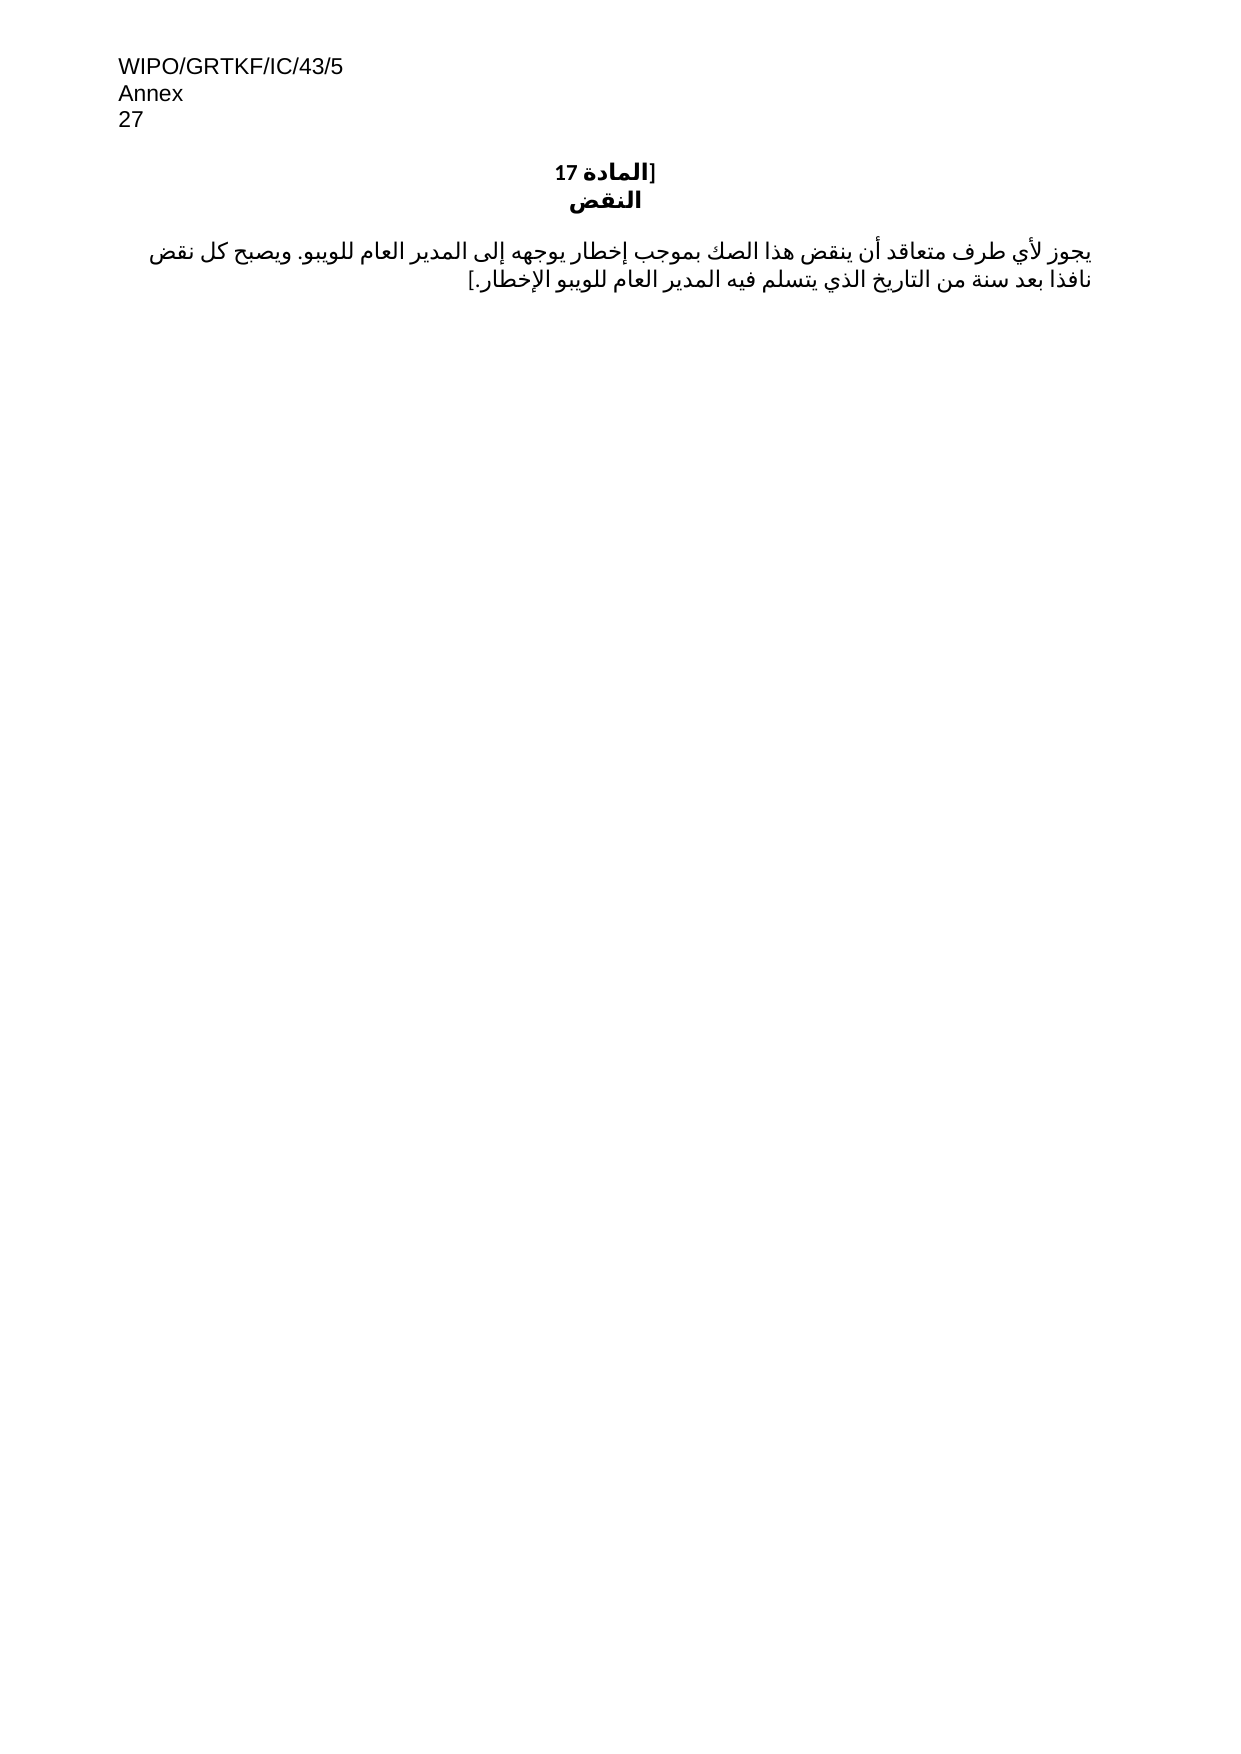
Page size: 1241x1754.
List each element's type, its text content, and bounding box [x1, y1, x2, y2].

text [المادة 17 [118, 158, 1092, 187]
text النقض [118, 187, 1092, 214]
text يجوز لأي طرف متعاقد أن ينقض هذا الصك بموجب إخطار يوجهه إلى المدير العام للويبو. ويصبح كل نقض نافذا بعد سنة من التاريخ الذي يتسلم فيه المدير العام للويبو الإخطار.] [118, 237, 1092, 293]
